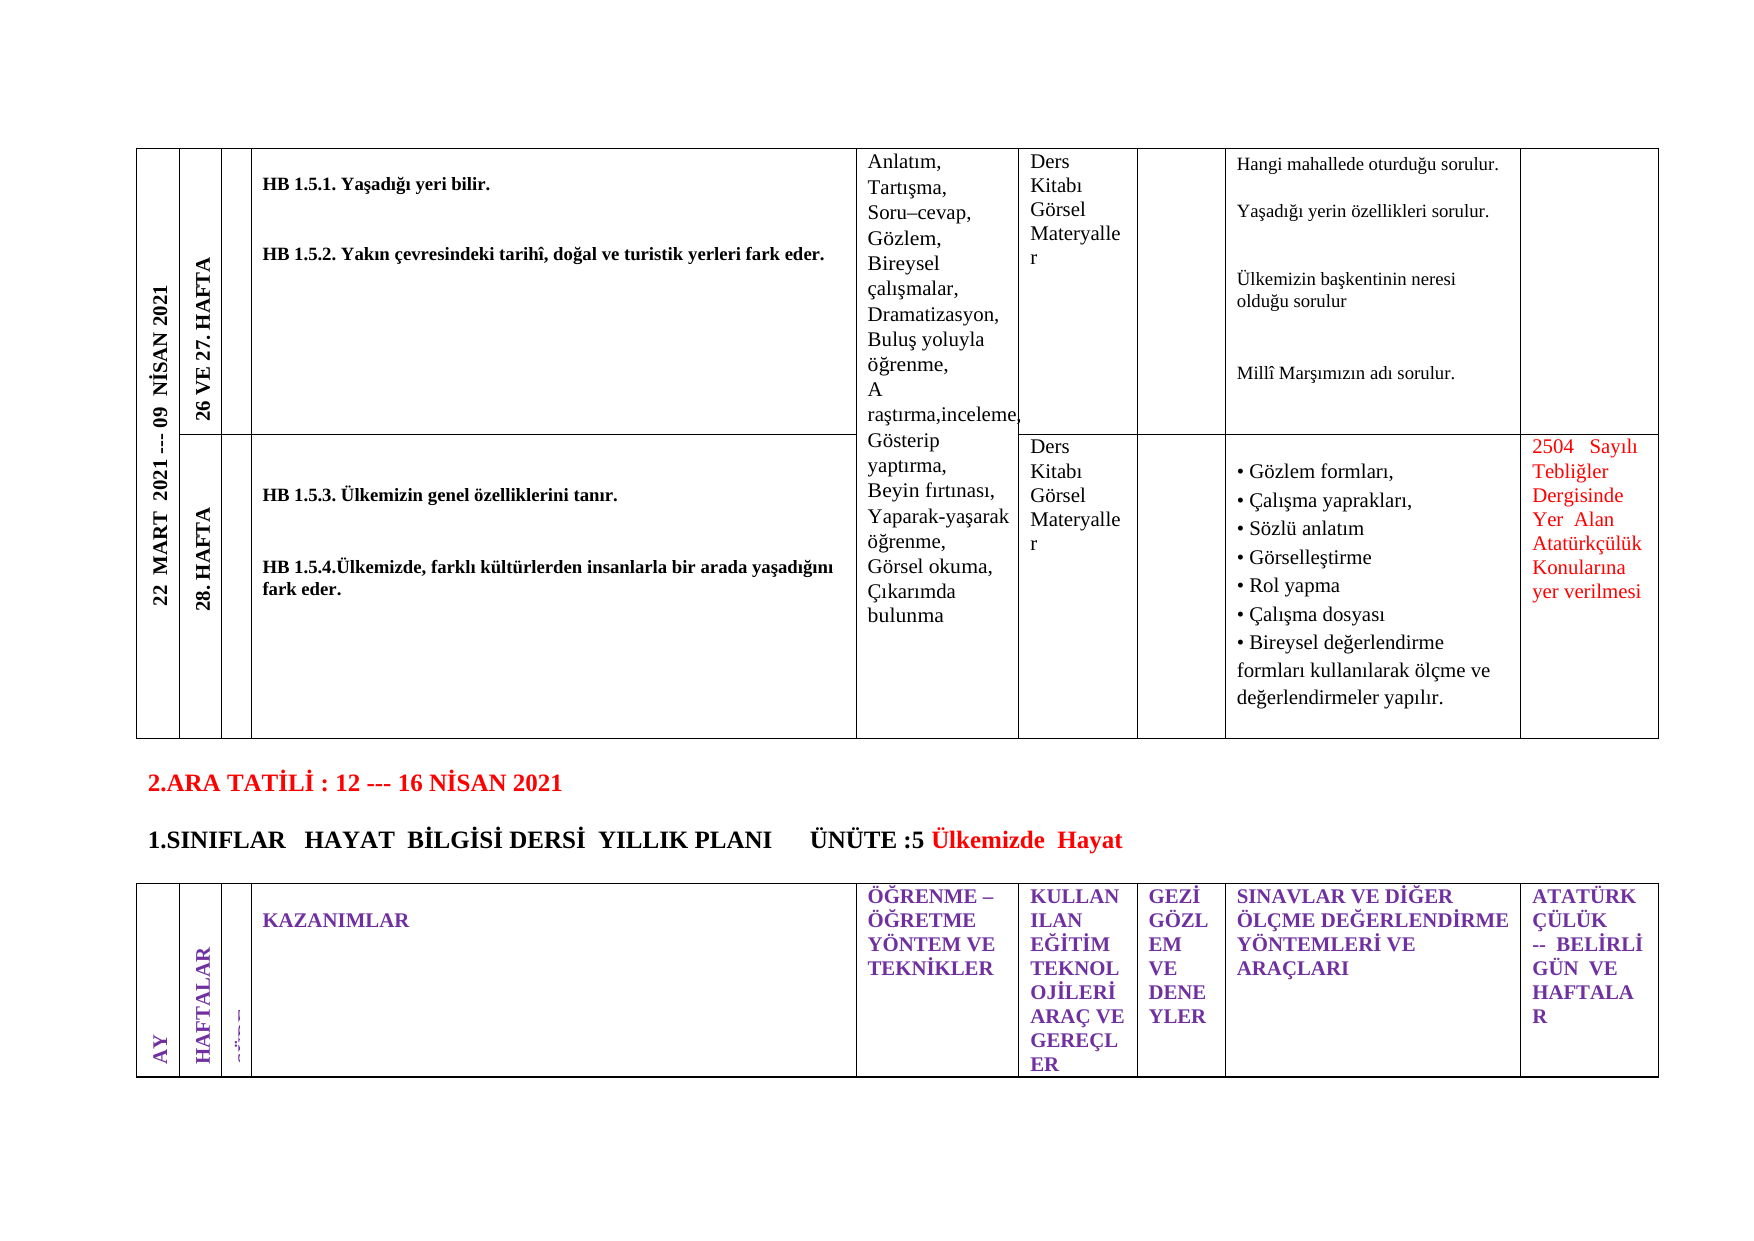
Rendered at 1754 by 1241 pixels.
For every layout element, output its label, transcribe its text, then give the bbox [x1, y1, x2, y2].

table_cell Ders Kitabı Görsel Materyaller [1019, 149, 1137, 433]
table_header AY [137, 884, 179, 1076]
table_cell [1521, 149, 1658, 433]
table_header KULLANILAN EĞİTİM TEKNOLOJİLERİ ARAÇ VE GEREÇLER [1019, 884, 1137, 1076]
table_header KAZANIMLAR [252, 884, 856, 1076]
table_header GEZİ GÖZLEM VE DENEYLER [1138, 884, 1225, 1076]
table_header SÜRE [222, 884, 251, 1076]
table_cell [222, 435, 251, 738]
table_cell HB 1.5.1. Yaşadığı yeri bilir. HB 1.5.2. Yakın çevresindeki tarihî, doğal ve turistik yerleri fark eder. [252, 149, 856, 433]
table_header HAFTALAR [180, 884, 221, 1076]
table_cell [1138, 435, 1225, 738]
table_header ATATÜRKÇÜLÜK -- BELİRLİ GÜN VE HAFTALAR [1521, 884, 1658, 1076]
table_cell 26 VE 27. HAFTA [180, 149, 221, 433]
table_cell Anlatım, Tartışma, Soru–cevap, Gözlem, Bireysel çalışmalar, Dramatizasyon, Buluş yoluyla öğrenme, Araştırma,inceleme, Gösterip yaptırma, Beyin fırtınası, Yaparak-yaşarak öğrenme, Görsel okuma, Çıkarımda bulunma [857, 149, 1018, 738]
text 1.SINIFLAR HAYAT BİLGİSİ DERSİ YILLIK PLANI ÜNÜTE :5 Ülkemizde Hayat [148, 825, 1606, 854]
table_cell Ders Kitabı Görsel Materyaller [1019, 435, 1137, 738]
table_cell 28. HAFTA [180, 435, 221, 738]
table_cell 2504 Sayılı Tebliğler Dergisinde Yer Alan Atatürkçülük Konularına yer verilmesi [1521, 435, 1658, 738]
table_cell HB 1.5.3. Ülkemizin genel özelliklerini tanır. HB 1.5.4.Ülkemizde, farklı kültürlerden insanlarla bir arada yaşadığını fark eder. [252, 435, 856, 738]
table_header ÖĞRENME –ÖĞRETME YÖNTEM VE TEKNİKLER [857, 884, 1018, 1076]
table_cell [222, 149, 251, 433]
table_cell Hangi mahallede oturduğu sorulur. Yaşadığı yerin özellikleri sorulur. Ülkemizin başkentinin neresi olduğu sorulur Millî Marşımızın adı sorulur. [1226, 149, 1520, 433]
text 2.ARA TATİLİ : 12 --- 16 NİSAN 2021 [148, 768, 1606, 797]
table_cell • Gözlem formları, • Çalışma yaprakları, • Sözlü anlatım • Görselleştirme • Rol yapma • Çalışma dosyası • Bireysel değerlendirme formları kullanılarak ölçme ve değerlendirmeler yapılır. [1226, 435, 1520, 738]
table_cell [1138, 149, 1225, 433]
table_header SINAVLAR VE DİĞER ÖLÇME DEĞERLENDİRME YÖNTEMLERİ VE ARAÇLARI [1226, 884, 1520, 1076]
table_cell 22 MART 2021 --- 09 NİSAN 2021 [137, 149, 179, 738]
